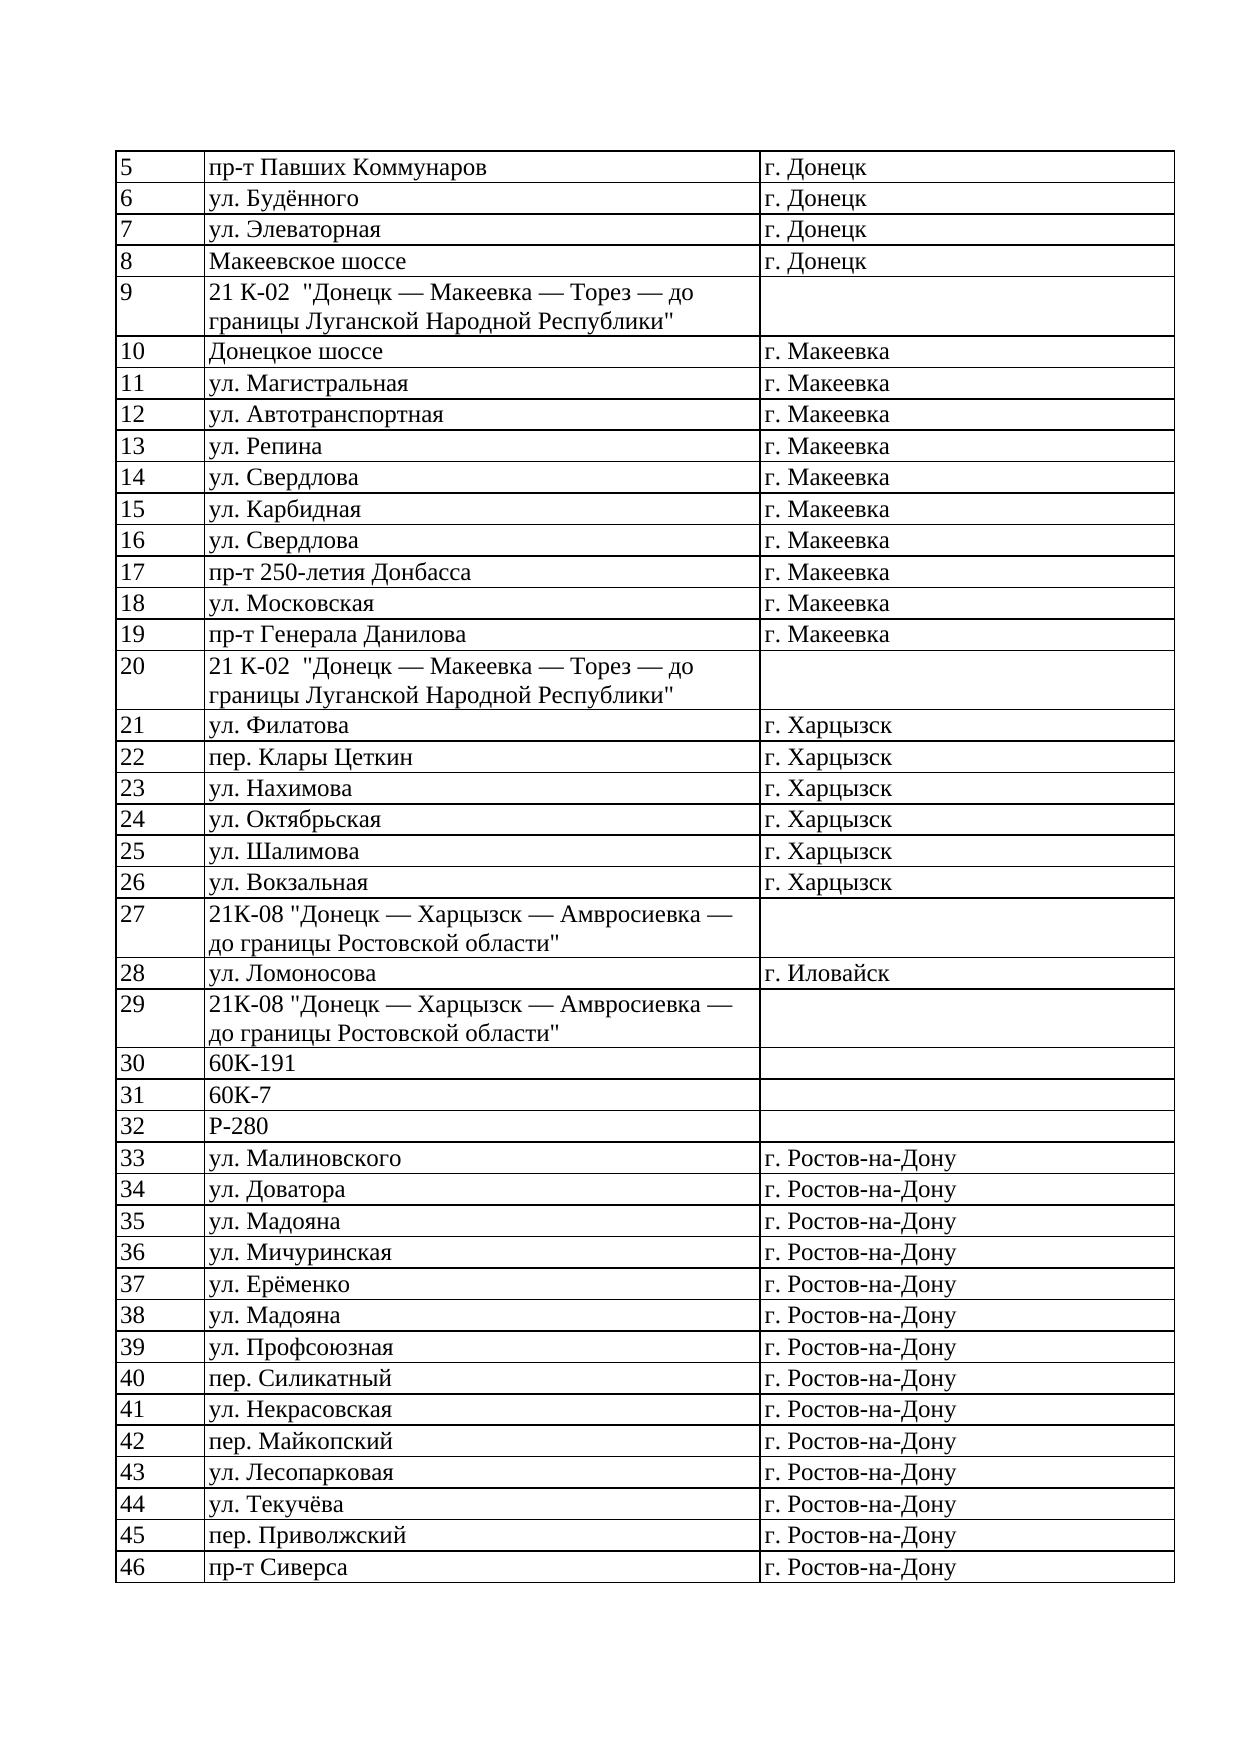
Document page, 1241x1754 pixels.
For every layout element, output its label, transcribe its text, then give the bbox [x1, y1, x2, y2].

table_cell г. Ростов-на-Дону [761, 1489, 1174, 1519]
table_cell г. Харцызск [761, 710, 1174, 740]
table_cell 60К-7 [205, 1080, 759, 1110]
table_cell 34 [117, 1174, 204, 1204]
table_cell ул. Профсоюзная [205, 1332, 759, 1361]
table_cell г. Макеевка [761, 431, 1174, 461]
table_cell ул. Вокзальная [205, 867, 759, 897]
table_cell 6 [117, 183, 204, 213]
table_cell г. Донецк [761, 152, 1174, 181]
table_cell г. Ростов-на-Дону [761, 1206, 1174, 1236]
table_cell ул. Карбидная [205, 494, 759, 524]
table_cell г. Харцызск [761, 742, 1174, 771]
table_cell г. Ростов-на-Дону [761, 1143, 1174, 1173]
table_cell 33 [117, 1143, 204, 1173]
table_cell ул. Мадояна [205, 1206, 759, 1236]
table_cell г. Макеевка [761, 337, 1174, 366]
table_cell Р-280 [205, 1111, 759, 1141]
table_cell 32 [117, 1111, 204, 1141]
table_cell 46 [117, 1552, 204, 1582]
table_cell 10 [117, 337, 204, 366]
table_cell [761, 651, 1174, 708]
table_cell ул. Лесопарковая [205, 1457, 759, 1487]
table_cell ул. Доватора [205, 1174, 759, 1204]
table_cell г. Ростов-на-Дону [761, 1552, 1174, 1582]
table_cell 12 [117, 400, 204, 429]
table_cell г. Макеевка [761, 588, 1174, 618]
table_cell Донецкое шоссе [205, 337, 759, 366]
table_cell ул. Мадояна [205, 1300, 759, 1330]
table_cell ул. Московская [205, 588, 759, 618]
table_cell г. Харцызск [761, 773, 1174, 803]
table_cell 8 [117, 246, 204, 276]
table_cell 28 [117, 958, 204, 988]
table_cell г. Макеевка [761, 494, 1174, 524]
table_cell г. Харцызск [761, 805, 1174, 834]
table_cell [761, 899, 1174, 956]
table_cell 22 [117, 742, 204, 771]
table_cell 23 [117, 773, 204, 803]
table_cell 42 [117, 1426, 204, 1456]
table_cell 35 [117, 1206, 204, 1236]
table_cell [761, 277, 1174, 335]
table_cell ул. Свердлова [205, 525, 759, 555]
table_cell 25 [117, 836, 204, 866]
table_cell 15 [117, 494, 204, 524]
table_cell г. Ростов-на-Дону [761, 1395, 1174, 1424]
table_cell г. Ростов-на-Дону [761, 1520, 1174, 1550]
table_cell 14 [117, 462, 204, 492]
table_cell г. Ростов-на-Дону [761, 1237, 1174, 1267]
table_cell 7 [117, 215, 204, 244]
table_cell 37 [117, 1269, 204, 1298]
table_cell г. Ростов-на-Дону [761, 1363, 1174, 1393]
table_cell ул. Нахимова [205, 773, 759, 803]
table_cell 43 [117, 1457, 204, 1487]
table_cell 60К-191 [205, 1048, 759, 1078]
table_cell г. Макеевка [761, 368, 1174, 398]
table_cell [761, 1080, 1174, 1110]
table_cell 31 [117, 1080, 204, 1110]
table_cell 44 [117, 1489, 204, 1519]
table_cell пер. Клары Цеткин [205, 742, 759, 771]
table_cell ул. Автотранспортная [205, 400, 759, 429]
table_cell ул. Шалимова [205, 836, 759, 866]
table_cell Макеевское шоссе [205, 246, 759, 276]
table_cell [761, 990, 1174, 1047]
table_cell 21К-08 "Донецк — Харцызск — Амвросиевка — до границы Ростовской области" [205, 899, 759, 956]
table_cell ул. Будённого [205, 183, 759, 213]
table_cell 36 [117, 1237, 204, 1267]
table_cell г. Донецк [761, 246, 1174, 276]
table_cell 39 [117, 1332, 204, 1361]
table_cell 21К-08 "Донецк — Харцызск — Амвросиевка — до границы Ростовской области" [205, 990, 759, 1047]
table_cell ул. Элеваторная [205, 215, 759, 244]
table_cell пр-т Генерала Данилова [205, 620, 759, 649]
table_cell 9 [117, 277, 204, 335]
table_cell ул. Свердлова [205, 462, 759, 492]
table_cell г. Макеевка [761, 620, 1174, 649]
table_cell 18 [117, 588, 204, 618]
table_cell ул. Октябрьская [205, 805, 759, 834]
table_cell ул. Текучёва [205, 1489, 759, 1519]
table_cell ул. Магистральная [205, 368, 759, 398]
table_cell 24 [117, 805, 204, 834]
table_cell г. Донецк [761, 215, 1174, 244]
table_cell 26 [117, 867, 204, 897]
table_cell г. Донецк [761, 183, 1174, 213]
table_cell г. Макеевка [761, 462, 1174, 492]
table_cell г. Ростов-на-Дону [761, 1269, 1174, 1298]
table_cell 13 [117, 431, 204, 461]
table_cell г. Ростов-на-Дону [761, 1457, 1174, 1487]
table_cell ул. Ломоносова [205, 958, 759, 988]
table_cell г. Макеевка [761, 557, 1174, 587]
table_cell ул. Малиновского [205, 1143, 759, 1173]
table_cell пр-т Сиверса [205, 1552, 759, 1582]
table_cell 40 [117, 1363, 204, 1393]
table_cell 30 [117, 1048, 204, 1078]
table_cell г. Макеевка [761, 525, 1174, 555]
table_cell 11 [117, 368, 204, 398]
table_cell 19 [117, 620, 204, 649]
table_cell 21 К-02 "Донецк — Макеевка — Торез — до границы Луганской Народной Республики" [205, 651, 759, 708]
table_cell 16 [117, 525, 204, 555]
table_cell пер. Майкопский [205, 1426, 759, 1456]
table_cell ул. Некрасовская [205, 1395, 759, 1424]
table_cell 17 [117, 557, 204, 587]
table_cell г. Иловайск [761, 958, 1174, 988]
table_cell г. Ростов-на-Дону [761, 1300, 1174, 1330]
table_cell 21 [117, 710, 204, 740]
table_cell пер. Силикатный [205, 1363, 759, 1393]
table_cell 45 [117, 1520, 204, 1550]
table_cell ул. Мичуринская [205, 1237, 759, 1267]
table_cell г. Ростов-на-Дону [761, 1332, 1174, 1361]
table_cell г. Харцызск [761, 867, 1174, 897]
table_cell 5 [117, 152, 204, 181]
table_cell г. Макеевка [761, 400, 1174, 429]
table_cell ул. Филатова [205, 710, 759, 740]
table_cell пр-т 250-летия Донбасса [205, 557, 759, 587]
table_cell г. Ростов-на-Дону [761, 1426, 1174, 1456]
table_cell 21 К-02 "Донецк — Макеевка — Торез — до границы Луганской Народной Республики" [205, 277, 759, 335]
table_cell 27 [117, 899, 204, 956]
table_cell 38 [117, 1300, 204, 1330]
table_cell 20 [117, 651, 204, 708]
table_cell [761, 1111, 1174, 1141]
table_cell ул. Репина [205, 431, 759, 461]
table_cell 41 [117, 1395, 204, 1424]
table_cell пер. Приволжский [205, 1520, 759, 1550]
table_cell [761, 1048, 1174, 1078]
table_cell 29 [117, 990, 204, 1047]
table_cell ул. Ерёменко [205, 1269, 759, 1298]
table_cell г. Ростов-на-Дону [761, 1174, 1174, 1204]
table_cell пр-т Павших Коммунаров [205, 152, 759, 181]
table_cell г. Харцызск [761, 836, 1174, 866]
